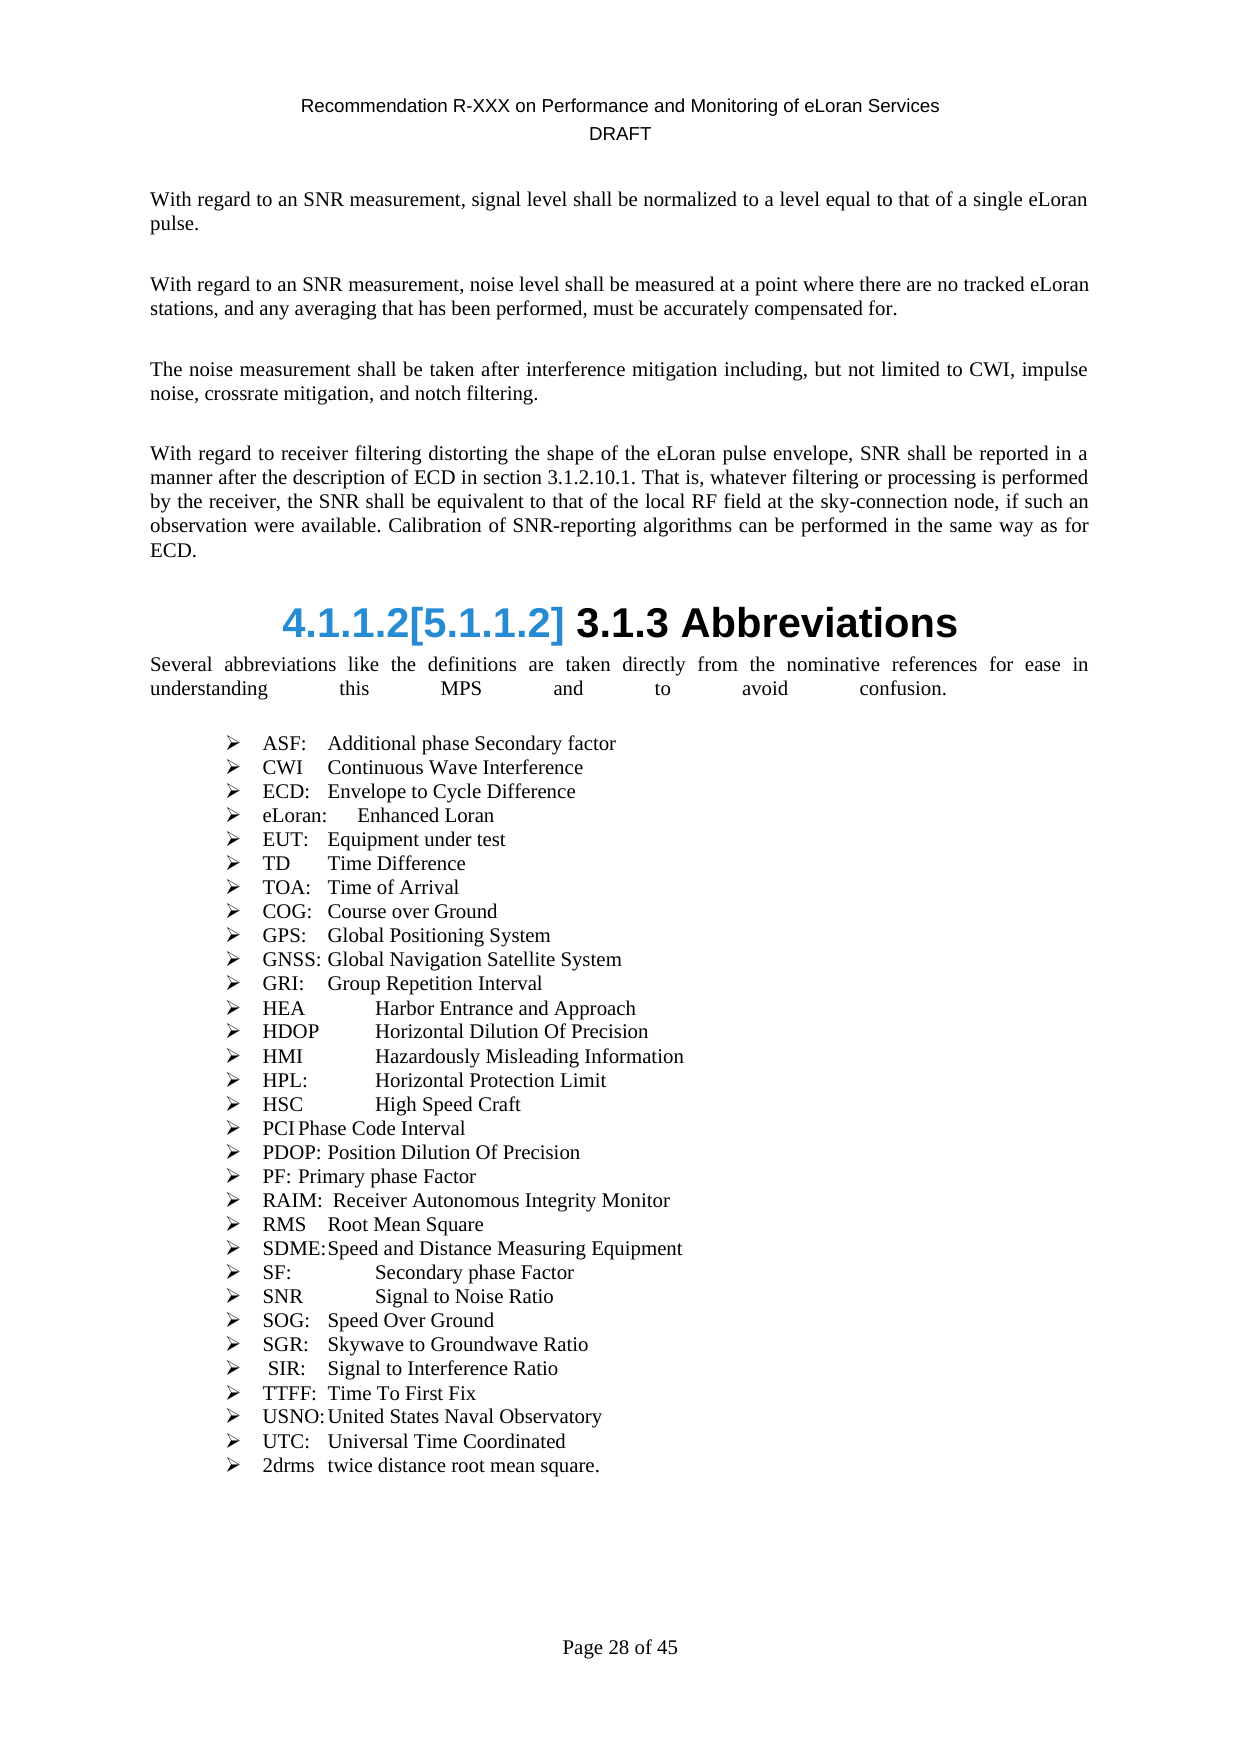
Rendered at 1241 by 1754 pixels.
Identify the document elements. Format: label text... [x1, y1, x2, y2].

list ECD: Envelope to Cycle Difference [225, 779, 1090, 803]
text The noise measurement shall be taken after interference mitigation including, but not limited to CWI, impulse noise, crossrate mitigation, and notch filtering. [150, 357, 1090, 405]
list SF: Secondary phase Factor [225, 1260, 1090, 1284]
list USNO: United States Naval Observatory [225, 1404, 1090, 1428]
list PDOP: Position Dilution Of Precision [225, 1140, 1090, 1164]
list HDOP Horizontal Dilution Of Precision [225, 1019, 1090, 1043]
list SNR Signal to Noise Ratio [225, 1284, 1090, 1308]
list PCI Phase Code Interval [225, 1116, 1090, 1140]
list HMI Hazardously Misleading Information [225, 1043, 1090, 1068]
list SGR: Skywave to Groundwave Ratio [225, 1332, 1090, 1356]
list GNSS: Global Navigation Satellite System [225, 947, 1090, 971]
list CWI Continuous Wave Interference [225, 755, 1090, 779]
subtitle 3.1.3 Abbreviations [150, 598, 1090, 646]
list EUT: Equipment under test [225, 827, 1090, 851]
list SOG: Speed Over Ground [225, 1308, 1090, 1332]
text With regard to an SNR measurement, noise level shall be measured at a point where there are no tracked eLoran stations, and any averaging that has been performed, must be accurately compensated for. [150, 272, 1090, 320]
list TTFF: Time To First Fix [225, 1380, 1090, 1404]
list ASF: Additional phase Secondary factor [225, 731, 1090, 755]
list 2drms twice distance root mean square. [225, 1453, 1090, 1477]
list COG: Course over Ground [225, 899, 1090, 923]
list SIR: Signal to Interference Ratio [225, 1356, 1090, 1380]
text With regard to receiver filtering distorting the shape of the eLoran pulse envelope, SNR shall be reported in a manner after the description of ECD in section 3.1.2.10.1. That is, whatever filtering or processing is performed by the receiver, the SNR shall be equivalent to that of the local RF field at the sky-connection node, if such an observation were available. Calibration of SNR-reporting algorithms can be performed in the same way as for ECD. [150, 441, 1090, 562]
list HPL: Horizontal Protection Limit [225, 1068, 1090, 1092]
list TOA: Time of Arrival [225, 875, 1090, 899]
list HSC High Speed Craft [225, 1092, 1090, 1116]
text Several abbreviations like the definitions are taken directly from the nominative references for ease in understanding this MPS and to avoid confusion. [150, 652, 1090, 724]
list HEA Harbor Entrance and Approach [225, 995, 1090, 1019]
list UTC: Universal Time Coordinated [225, 1428, 1090, 1453]
list GRI: Group Repetition Interval [225, 971, 1090, 995]
list RMS Root Mean Square [225, 1212, 1090, 1236]
list TD Time Difference [225, 851, 1090, 875]
list RAIM: Receiver Autonomous Integrity Monitor [225, 1188, 1090, 1212]
list PF: Primary phase Factor [225, 1164, 1090, 1188]
list GPS: Global Positioning System [225, 923, 1090, 947]
list SDME: Speed and Distance Measuring Equipment [225, 1236, 1090, 1260]
list eLoran: Enhanced Loran [225, 803, 1090, 827]
text With regard to an SNR measurement, signal level shall be normalized to a level equal to that of a single eLoran pulse. [150, 187, 1090, 235]
